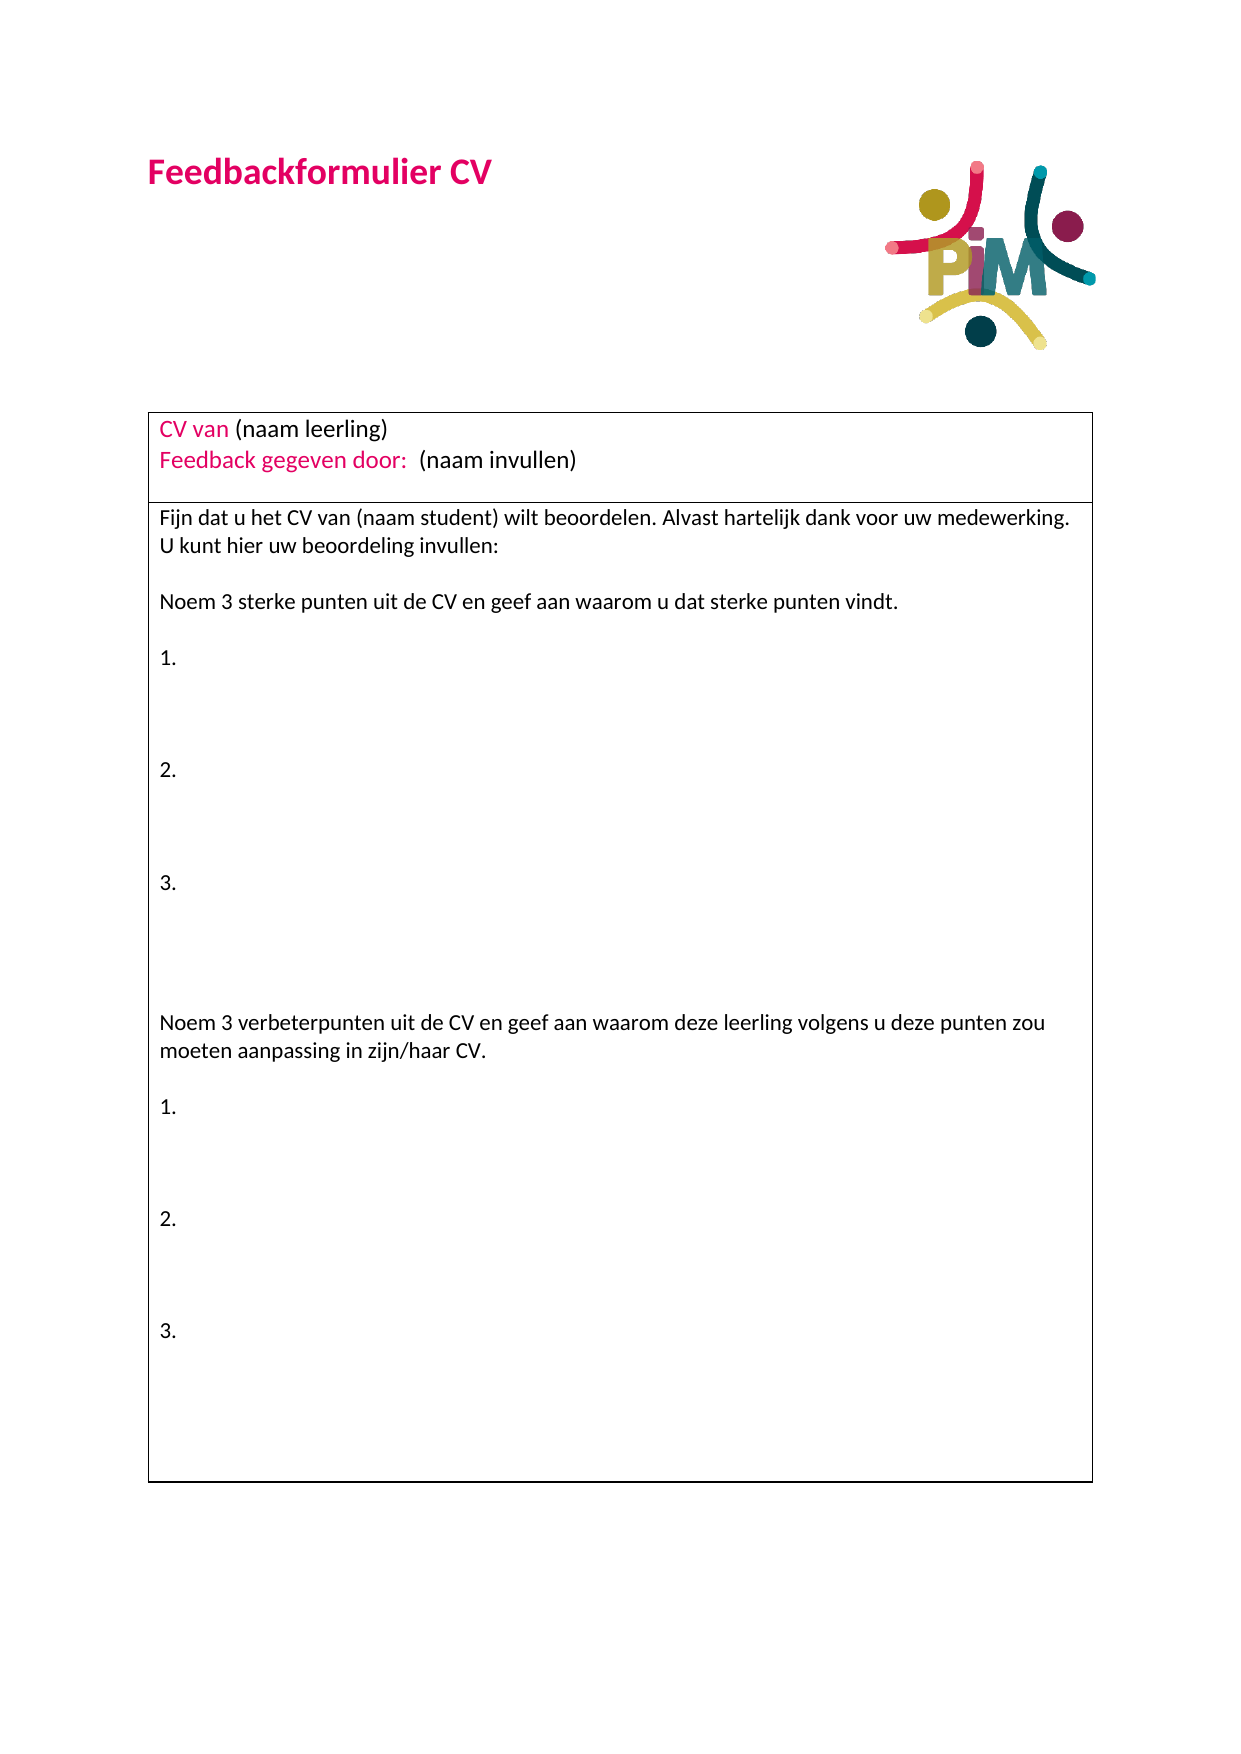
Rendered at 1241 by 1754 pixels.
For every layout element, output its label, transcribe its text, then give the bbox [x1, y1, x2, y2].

text Feedbackformulier CV [148, 148, 1093, 193]
picture [885, 161, 1096, 350]
table_cell Fijn dat u het CV van (naam student) wilt beoordelen. Alvast hartelijk dank voor uw medewerking. U kunt hier uw beoordeling invullen: Noem 3 sterke punten uit de CV en geef aan waarom u dat sterke punten vindt. 1. 2. 3. Noem 3 verbeterpunten uit de CV en geef aan waarom deze leerling volgens u deze punten zou moeten aanpassing in zijn/haar CV. 1. 2. 3. [149, 503, 1092, 1481]
table_header CV van (naam leerling) Feedback gegeven door: (naam invullen) [149, 413, 1092, 502]
